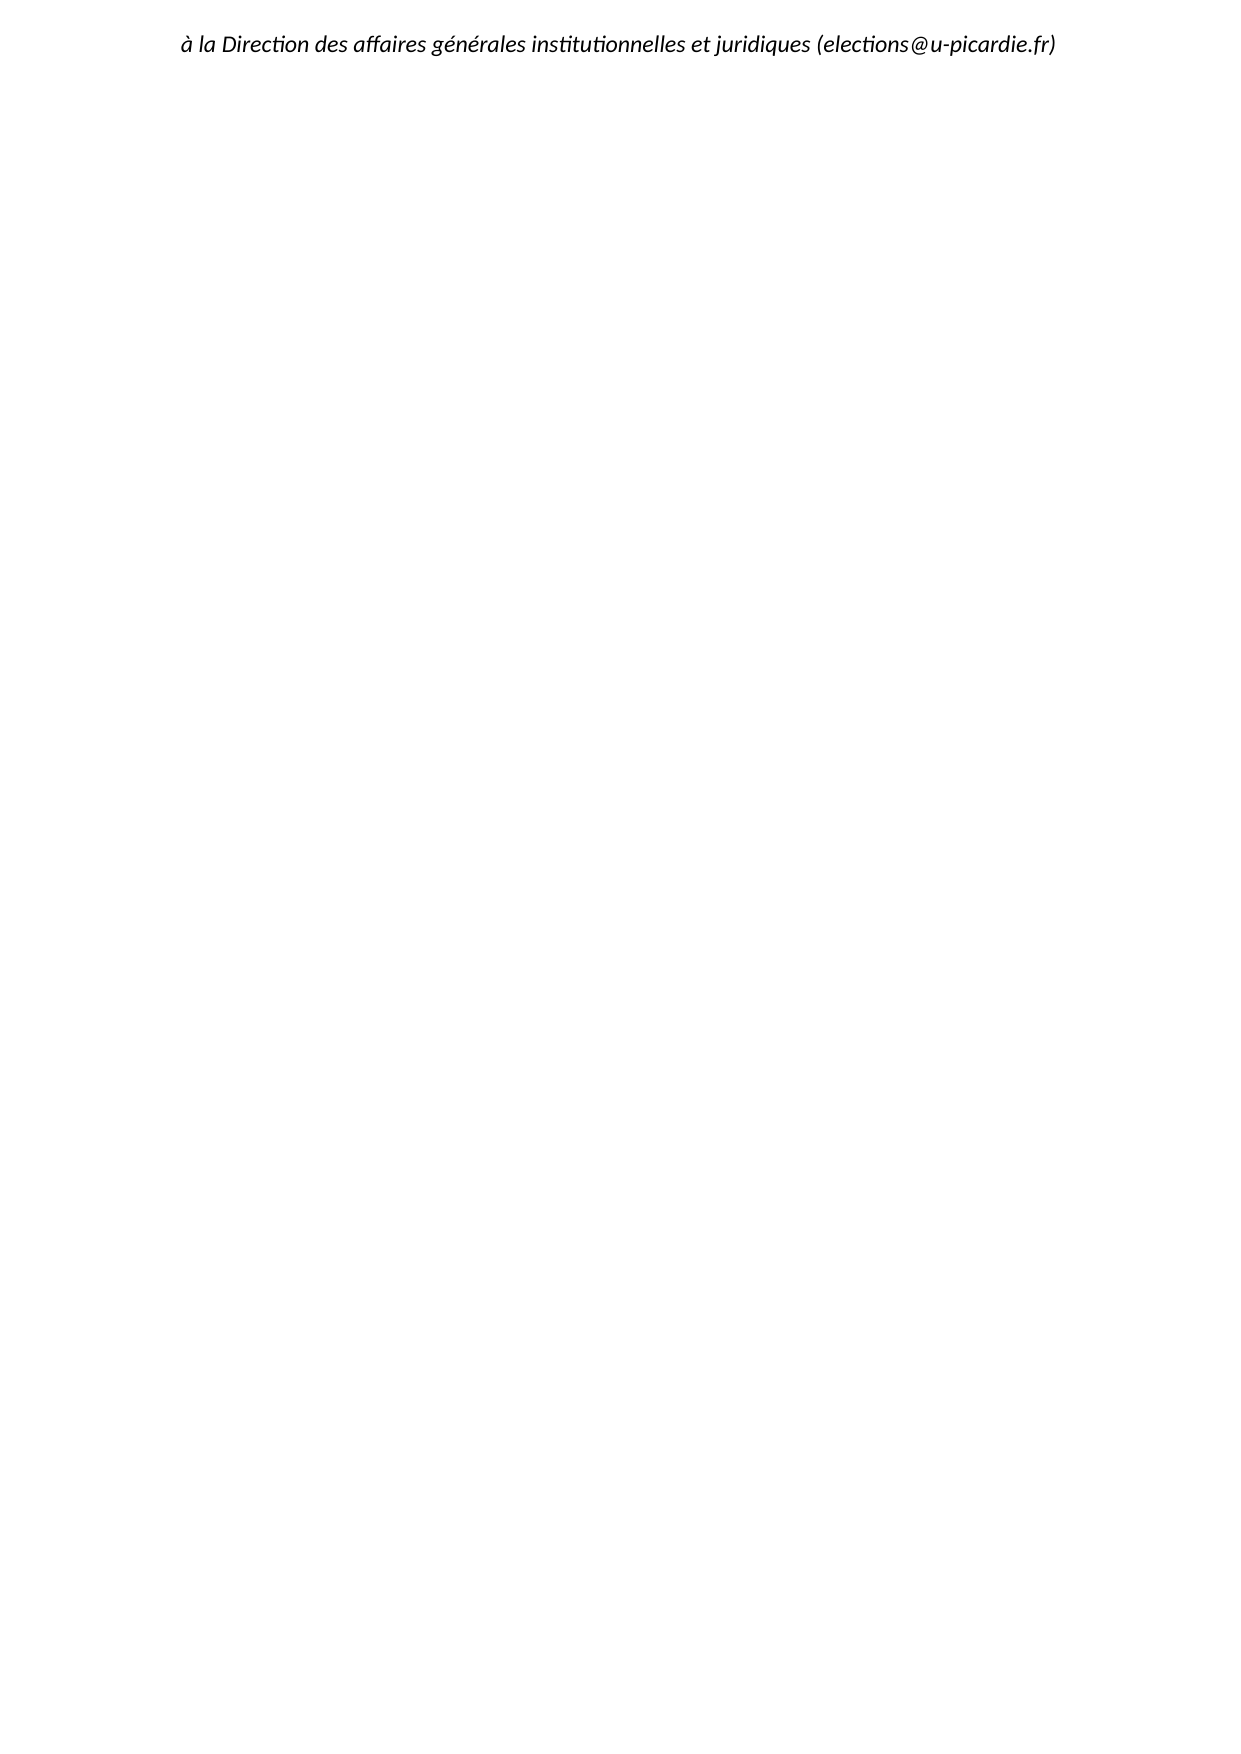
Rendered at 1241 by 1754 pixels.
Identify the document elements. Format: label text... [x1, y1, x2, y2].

text à la Direction des affaires générales institutionnelles et juridiques (elections@u-picardie.fr) [148, 29, 1092, 59]
